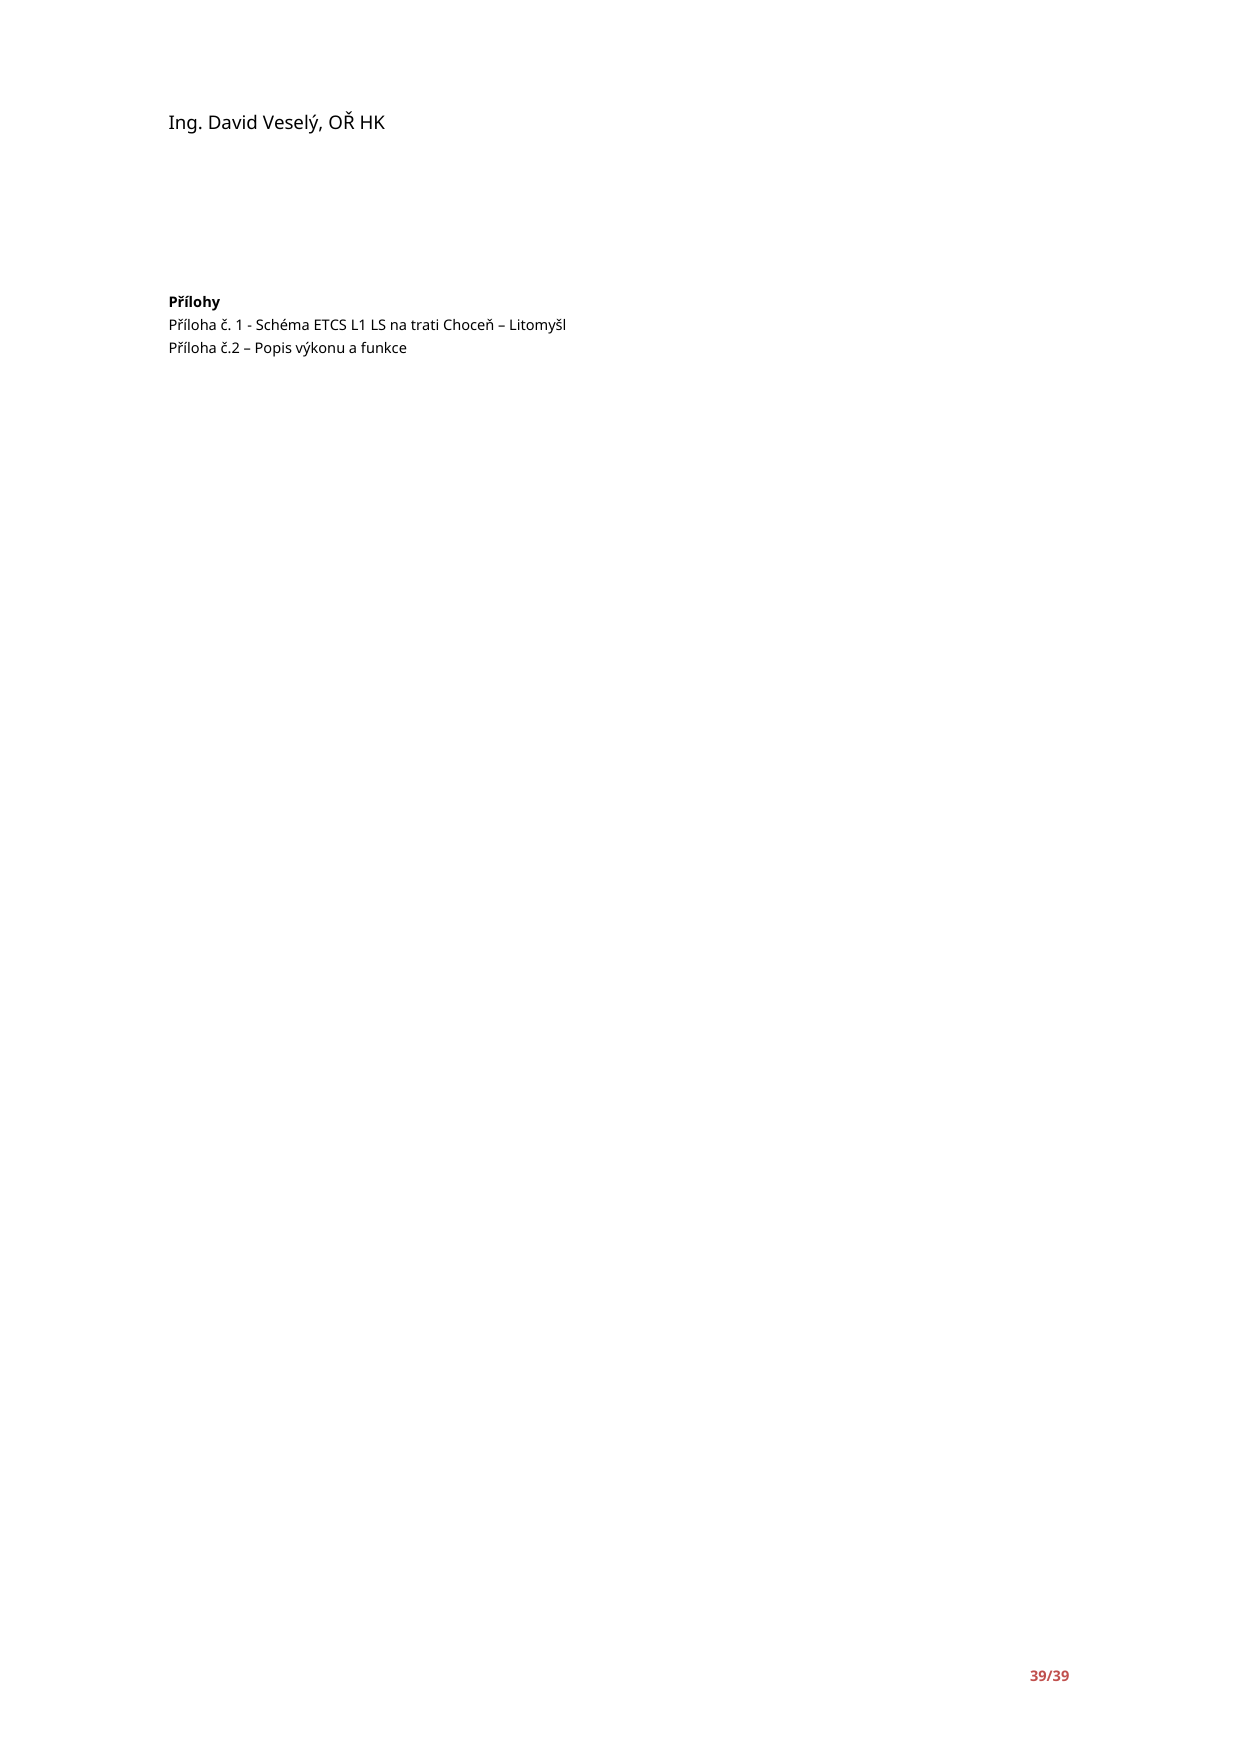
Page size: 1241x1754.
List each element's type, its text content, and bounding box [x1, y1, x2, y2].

text Příloha č.2 – Popis výkonu a funkce [168, 338, 1072, 358]
text Ing. David Veselý, OŘ HK [168, 109, 1072, 135]
text Příloha č. 1 - Schéma ETCS L1 LS na trati Choceň – Litomyšl [168, 315, 1072, 335]
text Přílohy [168, 292, 1072, 312]
